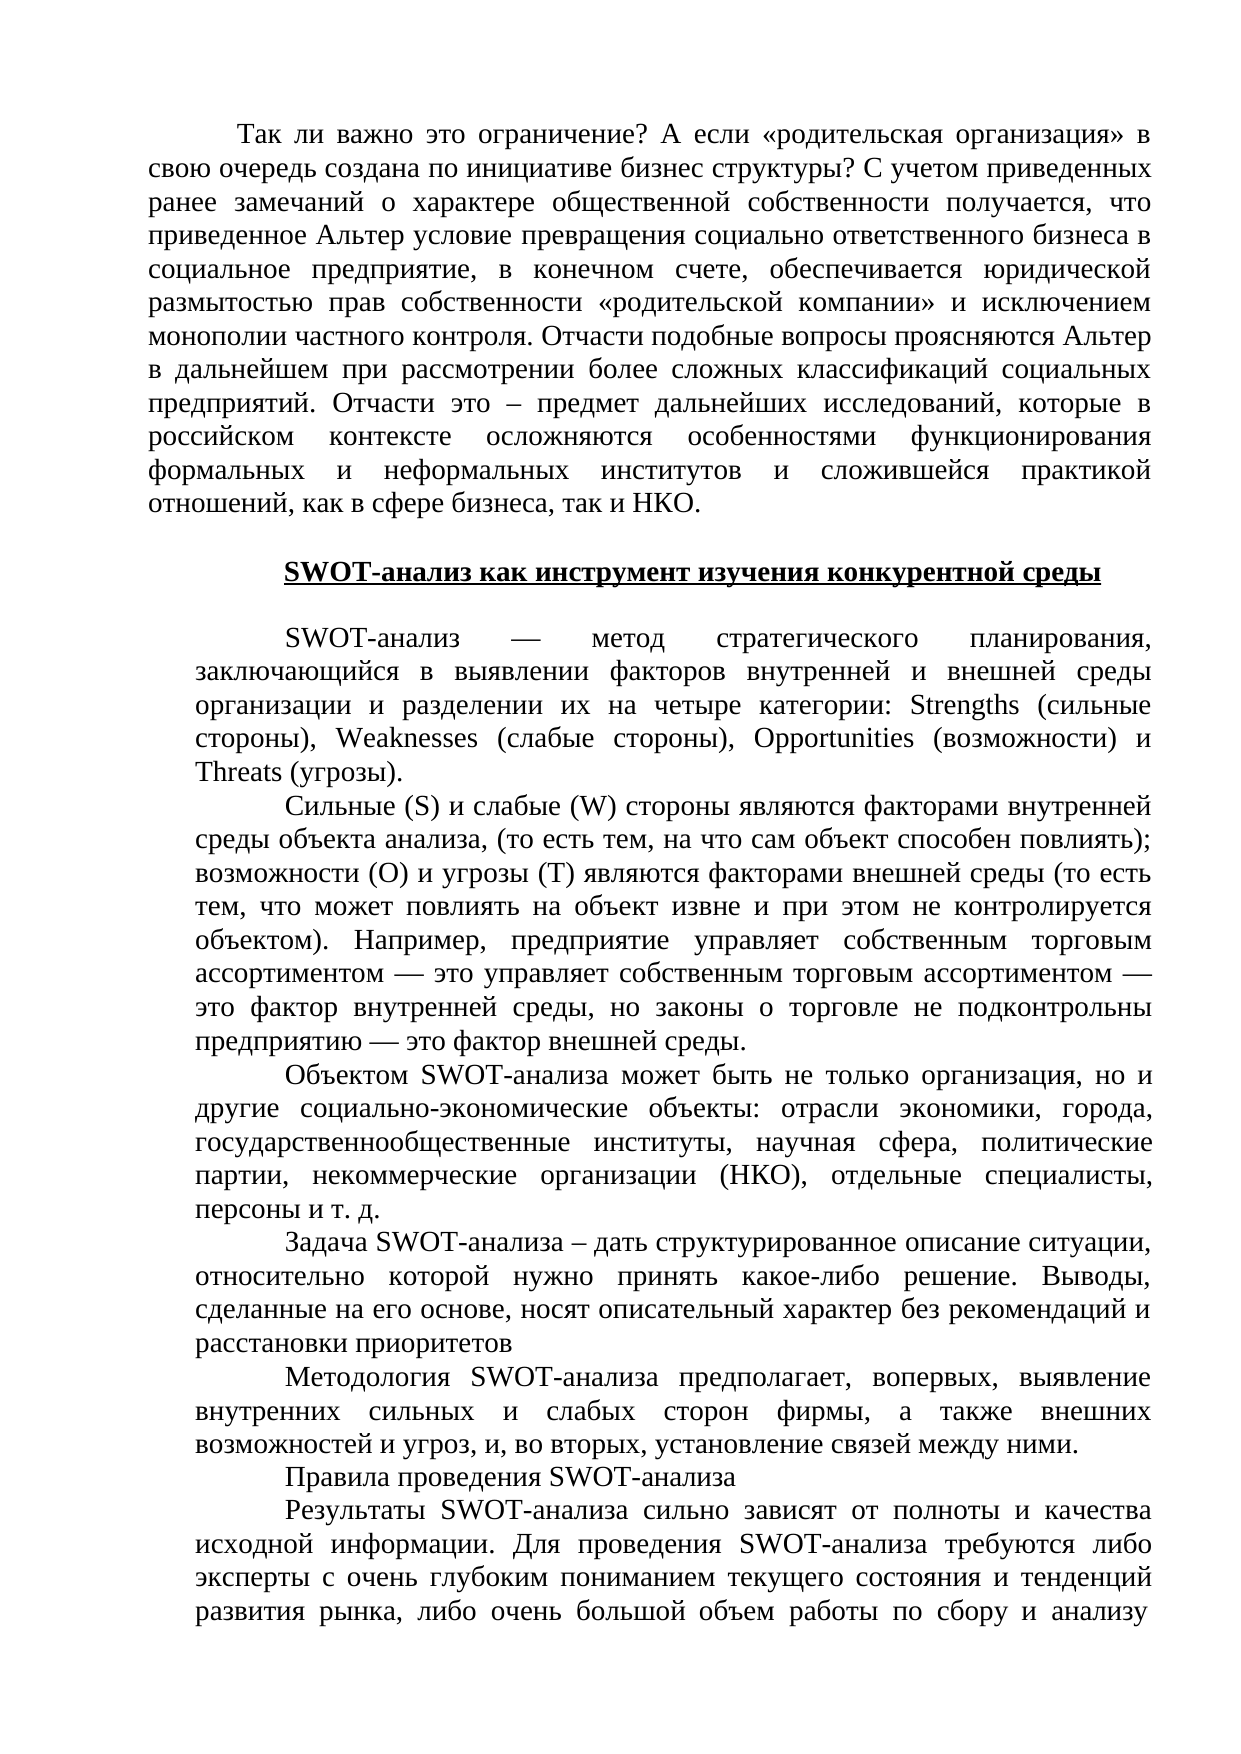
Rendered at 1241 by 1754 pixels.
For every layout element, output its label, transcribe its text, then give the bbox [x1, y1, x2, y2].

subtitle SWOT-анализ как инструмент изучения конкурентной среды [277, 554, 1108, 588]
text Объектом SWOT-анализа может быть не только организация, но и другие социально-экономические объекты: отрасли экономики, города, государственнообщественные институты, научная сфера, политические партии, некоммерческие организации (НКО), отдельные специалисты, персоны и т. д. [195, 1057, 1154, 1224]
text SWOT-анализ — метод стратегического планирования, заключающийся в выявлении факторов внутренней и внешней среды организации и разделении их на четыре категории: Strengths (сильные стороны), Weaknesses (слабые стороны), Opportunities (возможности) и Threats (угрозы). [195, 620, 1152, 788]
text Сильные (S) и слабые (W) стороны являются факторами внутренней среды объекта анализа, (то есть тем, на что сам объект способен повлиять); возможности (O) и угрозы (T) являются факторами внешней среды (то есть тем, что может повлиять на объект извне и при этом не контролируется объектом). Например, предприятие управляет собственным торговым ассортиментом — это управляет собственным торговым ассортиментом — это фактор внутренней среды, но законы о торговле не подконтрольны предприятию — это фактор внешней среды. [195, 788, 1152, 1056]
text Методология SWOT-анализа предполагает, вопервых, выявление внутренних сильных и слабых сторон фирмы, а также внешних возможностей и угроз, и, во вторых, установление связей между ними. [195, 1359, 1152, 1460]
text Правила проведения SWOT-анализа [284, 1460, 1192, 1492]
text Задача SWOT-анализа – дать структурированное описание ситуации, относительно которой нужно принять какое-либо решение. Выводы, сделанные на его основе, носят описательный характер без рекомендаций и расстановки приоритетов [195, 1224, 1152, 1359]
text Результаты SWOT-анализа сильно зависят от полноты и качества исходной информации. Для проведения SWOT-анализа требуются либо эксперты с очень глубоким пониманием текущего состояния и тенденций развития рынка, либо очень большой объем работы по сбору и анализу [195, 1492, 1153, 1627]
text Так ли важно это ограничение? А если «родительская организация» в свою очередь создана по инициативе бизнес структуры? С учетом приведенных ранее замечаний о характере общественной собственности получается, что приведенное Альтер условие превращения социально ответственного бизнеса в социальное предприятие, в конечном счете, обеспечивается юридической размытостью прав собственности «родительской компании» и исключением монополии частного контроля. Отчасти подобные вопросы проясняются Альтер в дальнейшем при рассмотрении более сложных классификаций социальных предприятий. Отчасти это – предмет дальнейших исследований, которые в российском контексте осложняются особенностями функционирования формальных и неформальных институтов и сложившейся практикой отношений, как в сфере бизнеса, так и НКО. [148, 117, 1152, 519]
